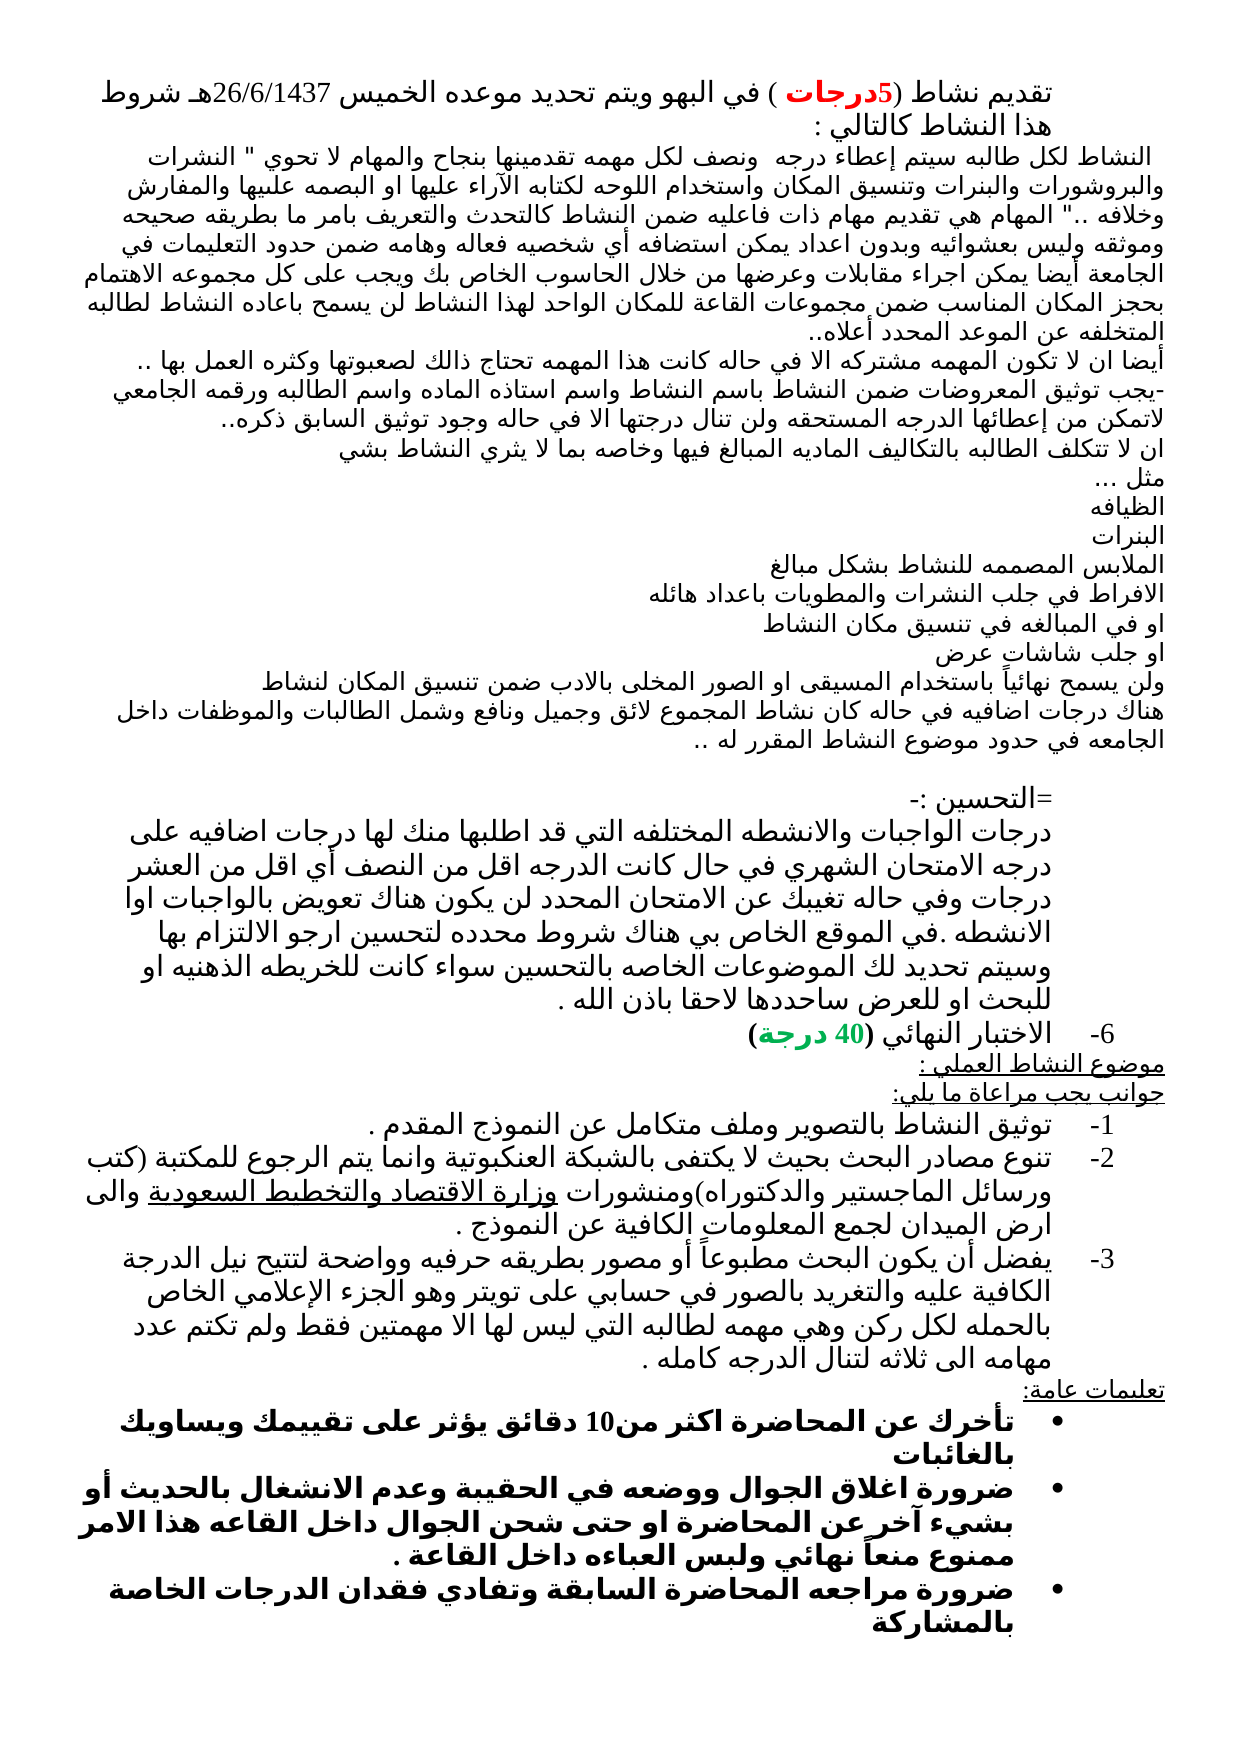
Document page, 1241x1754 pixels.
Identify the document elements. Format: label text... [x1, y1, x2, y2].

text ولن يسمح نهائياً باستخدام المسيقى او الصور المخلى بالادب ضمن تنسيق المكان لنشاط [75, 667, 1165, 696]
list الاختبار النهائي (40 درجة) [75, 1016, 1090, 1049]
text او جلب شاشات عرض [75, 638, 1165, 667]
list توثيق النشاط بالتصوير وملف متكامل عن النموذج المقدم . [75, 1107, 1090, 1140]
list تقديم نشاط (5درجات ) في البهو ويتم تحديد موعده الخميس 26/6/1437هـ شروط هذا النشاط كالتالي : [75, 75, 1053, 142]
text او في المبالغه في تنسيق مكان النشاط [75, 609, 1165, 638]
list ضرورة اغلاق الجوال ووضعه في الحقيبة وعدم الانشغال بالحديث أو بشيء آخر عن المحاضرة او حتى شحن الجوال داخل القاعه هذا الامر ممنوع منعاً نهائي ولبس العباءه داخل القاعة . [75, 1471, 1053, 1572]
text ان لا تتكلف الطالبه بالتكاليف الماديه المبالغ فيها وخاصه بما لا يثري النشاط بشي [75, 434, 1165, 463]
text -يجب توثيق المعروضات ضمن النشاط باسم النشاط واسم استاذه الماده واسم الطالبه ورقمه الجامعي لاتمكن من إعطائها الدرجه المستحقه ولن تنال درجتها الا في حاله وجود توثيق السابق ذكره.. [75, 375, 1165, 434]
text النشاط لكل طالبه سيتم إعطاء درجه ونصف لكل مهمه تقدمينها بنجاح والمهام لا تحوي " النشرات والبروشورات والبنرات وتنسيق المكان واستخدام اللوحه لكتابه الآراء عليها او البصمه علىيها والمفارش وخلافه .." المهام هي تقديم مهام ذات فاعليه ضمن النشاط كالتحدث والتعريف بامر ما بطريقه صحيحه وموثقه وليس بعشوائيه وبدون اعداد يمكن استضافه أي شخصيه فعاله وهامه ضمن حدود التعليمات في الجامعة أيضا يمكن اجراء مقابلات وعرضها من خلال الحاسوب الخاص بك ويجب على كل مجموعه الاهتمام بحجز المكان المناسب ضمن مجموعات القاعة للمكان الواحد لهذا النشاط لن يسمح باعاده النشاط لطالبه المتخلفه عن الموعد المحدد أعلاه.. [75, 142, 1165, 346]
text جوانب يجب مراعاة ما يلي: [75, 1078, 1165, 1107]
list =التحسين :- [75, 781, 1053, 814]
list ضرورة مراجعه المحاضرة السابقة وتفادي فقدان الدرجات الخاصة بالمشاركة [75, 1572, 1053, 1639]
text الافراط في جلب النشرات والمطويات باعداد هائله [75, 579, 1165, 609]
text مثل ... [75, 463, 1165, 492]
list يفضل أن يكون البحث مطبوعاً أو مصور بطريقه حرفيه وواضحة لتتيح نيل الدرجة الكافية عليه والتغريد بالصور في حسابي على تويتر وهو الجزء الإعلامي الخاص بالحمله لكل ركن وهي مهمه لطالبه التي ليس لها الا مهمتين فقط ولم تكتم عدد مهامه الى ثلاثه لتنال الدرجه كامله . [75, 1241, 1090, 1375]
text الملابس المصممه للنشاط بشكل مبالغ [75, 550, 1165, 579]
text هناك درجات اضافيه في حاله كان نشاط المجموع لائق وجميل ونافع وشمل الطالبات والموظفات داخل الجامعه في حدود موضوع النشاط المقرر له .. [75, 696, 1165, 754]
text تعليمات عامة: [75, 1375, 1165, 1404]
text أيضا ان لا تكون المهمه مشتركه الا في حاله كانت هذا المهمه تحتاج ذالك لصعبوتها وكثره العمل بها .. [75, 346, 1165, 375]
list تنوع مصادر البحث بحيث لا يكتفى بالشبكة العنكبوتية وانما يتم الرجوع للمكتبة (كتب ورسائل الماجستير والدكتوراه)ومنشورات وزارة الاقتصاد والتخطيط السعودية والى ارض الميدان لجمع المعلومات الكافية عن النموذج . [75, 1140, 1090, 1241]
text البنرات [75, 521, 1165, 550]
text موضوع النشاط العملي : [75, 1049, 1165, 1078]
text الظيافه [75, 492, 1165, 521]
list درجات الواجبات والانشطه المختلفه التي قد اطلبها منك لها درجات اضافيه على درجه الامتحان الشهري في حال كانت الدرجه اقل من النصف أي اقل من العشر درجات وفي حاله تغيبك عن الامتحان المحدد لن يكون هناك تعويض بالواجبات اوا الانشطه .في الموقع الخاص بي هناك شروط محدده لتحسين ارجو الالتزام بها وسيتم تحديد لك الموضوعات الخاصه بالتحسين سواء كانت للخريطه الذهنيه او للبحث او للعرض ساحددها لاحقا باذن الله . [75, 814, 1053, 1016]
list تأخرك عن المحاضرة اكثر من10 دقائق يؤثر على تقييمك ويساويك بالغائبات [75, 1404, 1053, 1471]
